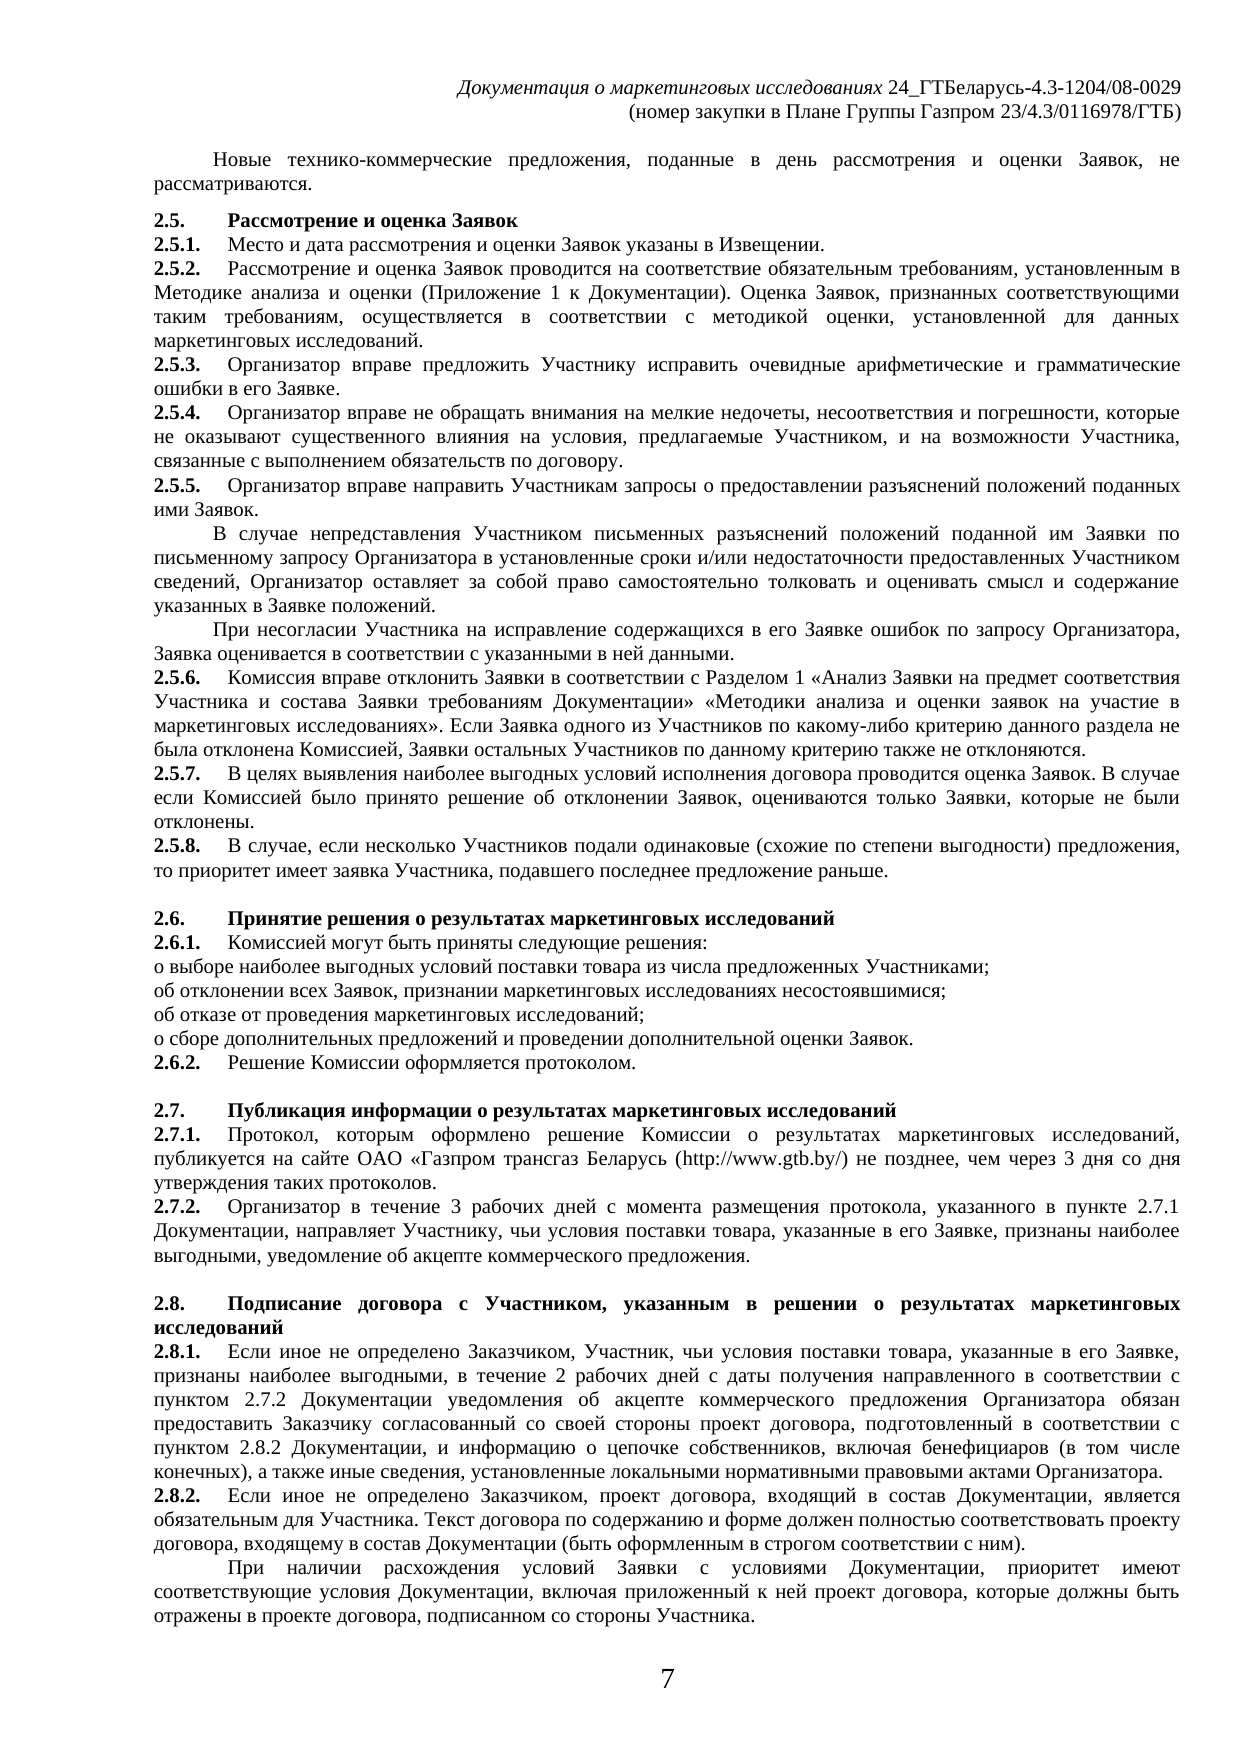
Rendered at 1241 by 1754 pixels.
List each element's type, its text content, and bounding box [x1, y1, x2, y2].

list Рассмотрение и оценка Заявок проводится на соответствие обязательным требованиям, установленным в Методике анализа и оценки (Приложение 1 к Документации). Оценка Заявок, признанных соответствующими таким требованиям, осуществляется в соответствии с методикой оценки, установленной для данных маркетинговых исследований. [153, 256, 1181, 352]
list Организатор вправе направить Участникам запросы о предоставлении разъяснений положений поданных ими Заявок. [153, 472, 1181, 521]
list Организатор вправе предложить Участнику исправить очевидные арифметические и грамматические ошибки в его Заявке. [153, 352, 1181, 400]
text об отказе от проведения маркетинговых исследований; [153, 1002, 1181, 1026]
list В случае, если несколько Участников подали одинаковые (схожие по степени выгодности) предложения, то приоритет имеет заявка Участника, подавшего последнее предложение раньше. [153, 833, 1181, 882]
list Организатор в течение 3 рабочих дней с момента размещения протокола, указанного в пункте 2.7.1 Документации, направляет Участнику, чьи условия поставки товара, указанные в его Заявке, признаны наиболее выгодными, уведомление об акцепте коммерческого предложения. [153, 1194, 1181, 1267]
list Рассмотрение и оценка Заявок [153, 208, 1181, 232]
list Принятие решения о результатах маркетинговых исследований [153, 906, 1181, 930]
list Место и дата рассмотрения и оценки Заявок указаны в Извещении. [153, 232, 1181, 256]
list Комиссией могут быть приняты следующие решения: [153, 930, 1181, 954]
list В целях выявления наиболее выгодных условий исполнения договора проводится оценка Заявок. В случае если Комиссией было принято решение об отклонении Заявок, оцениваются только Заявки, которые не были отклонены. [153, 761, 1181, 833]
list Комиссия вправе отклонить Заявки в соответствии с Разделом 1 «Анализ Заявки на предмет соответствия Участника и состава Заявки требованиям Документации» «Методики анализа и оценки заявок на участие в маркетинговых исследованиях». Если Заявка одного из Участников по какому-либо критерию данного раздела не была отклонена Комиссией, Заявки остальных Участников по данному критерию также не отклоняются. [153, 665, 1181, 761]
list Организатор вправе не обращать внимания на мелкие недочеты, несоответствия и погрешности, которые не оказывают существенного влияния на условия, предлагаемые Участником, и на возможности Участника, связанные с выполнением обязательств по договору. [153, 400, 1181, 472]
list Публикация информации о результатах маркетинговых исследований [153, 1098, 1181, 1122]
text о выборе наиболее выгодных условий поставки товара из числа предложенных Участниками; [153, 954, 1181, 978]
text о сборе дополнительных предложений и проведении дополнительной оценки Заявок. [153, 1026, 1181, 1050]
list Протокол, которым оформлено решение Комиссии о результатах маркетинговых исследований, публикуется на сайте ОАО «Газпром трансгаз Беларусь (http://www.gtb.by/) не позднее, чем через 3 дня со дня утверждения таких протоколов. [153, 1122, 1181, 1194]
text При наличии расхождения условий Заявки с условиями Документации, приоритет имеют соответствующие условия Документации, включая приложенный к ней проект договора, которые должны быть отражены в проекте договора, подписанном со стороны Участника. [153, 1555, 1181, 1627]
text Новые технико-коммерческие предложения, поданные в день рассмотрения и оценки Заявок, не рассматриваются. [153, 147, 1181, 195]
list Решение Комиссии оформляется протоколом. [153, 1050, 1181, 1074]
list Подписание договора с Участником, указанным в решении о результатах маркетинговых исследований [153, 1291, 1181, 1339]
text При несогласии Участника на исправление содержащихся в его Заявке ошибок по запросу Организатора, Заявка оценивается в соответствии с указанными в ней данными. [153, 617, 1181, 665]
text В случае непредставления Участником письменных разъяснений положений поданной им Заявки по письменному запросу Организатора в установленные сроки и/или недостаточности предоставленных Участником сведений, Организатор оставляет за собой право самостоятельно толковать и оценивать смысл и содержание указанных в Заявке положений. [153, 521, 1181, 617]
list Если иное не определено Заказчиком, проект договора, входящий в состав Документации, является обязательным для Участника. Текст договора по содержанию и форме должен полностью соответствовать проекту договора, входящему в состав Документации (быть оформленным в строгом соответствии с ним). [153, 1483, 1181, 1555]
list Если иное не определено Заказчиком, Участник, чьи условия поставки товара, указанные в его Заявке, признаны наиболее выгодными, в течение 2 рабочих дней с даты получения направленного в соответствии с пунктом 2.7.2 Документации уведомления об акцепте коммерческого предложения Организатора обязан предоставить Заказчику согласованный со своей стороны проект договора, подготовленный в соответствии с пунктом 2.8.2 Документации, и информацию о цепочке собственников, включая бенефициаров (в том числе конечных), а также иные сведения, установленные локальными нормативными правовыми актами Организатора. [153, 1339, 1181, 1483]
text об отклонении всех Заявок, признании маркетинговых исследованиях несостоявшимися; [153, 978, 1181, 1002]
